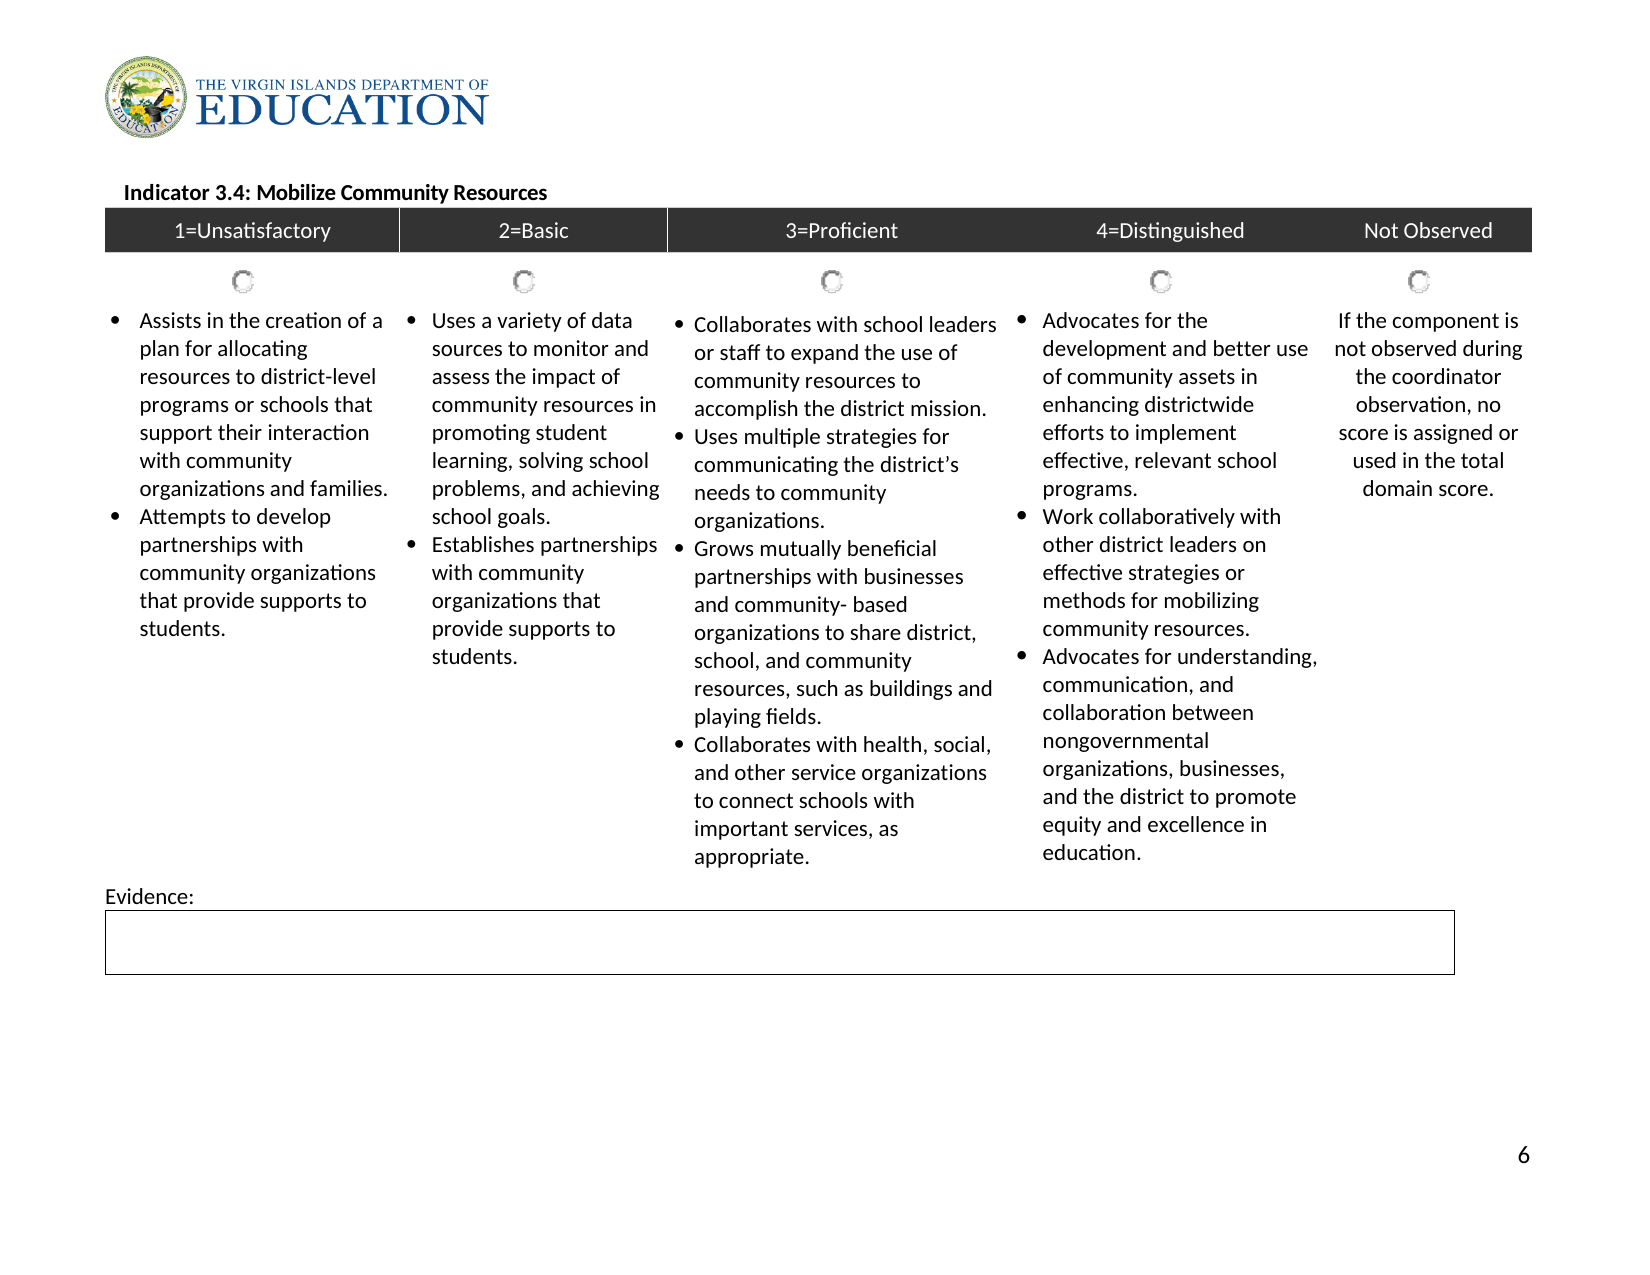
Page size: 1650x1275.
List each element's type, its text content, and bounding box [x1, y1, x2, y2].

table_cell If the component is not observed during the coordinator observation, no score is assigned or used in the total domain score. [1325, 253, 1532, 878]
text Evidence: [105, 878, 1530, 910]
table_cell Collaborates with school leaders or staff to expand the use of community resources to accomplish the district mission. Uses multiple strategies for communicating the district’s needs to community organizations. Grows mutually beneficial partnerships with businesses and community- based organizations to share district, school, and community resources, such as buildings and playing fields. Collaborates with health, social, and other service organizations to connect schools with important services, as appropriate. [668, 253, 1016, 878]
table_header 3=Proficient [668, 208, 1016, 252]
table_header 2=Basic [400, 208, 667, 252]
picture [105, 56, 493, 138]
table_header 4=Distinguished [1016, 208, 1325, 252]
table_cell Assists in the creation of a plan for allocating resources to district-level programs or schools that support their interaction with community organizations and families. Attempts to develop partnerships with community organizations that provide supports to students. [105, 253, 399, 878]
table_cell Advocates for the development and better use of community assets in enhancing districtwide efforts to implement effective, relevant school programs. Work collaboratively with other district leaders on effective strategies or methods for mobilizing community resources. Advocates for understanding, communication, and collaboration between nongovernmental organizations, businesses, and the district to promote equity and excellence in education. [1016, 253, 1325, 878]
table_cell Uses a variety of data sources to monitor and assess the impact of community resources in promoting student learning, solving school problems, and achieving school goals. Establishes partnerships with community organizations that provide supports to students. [400, 253, 667, 878]
table_header Not Observed [1325, 208, 1532, 252]
text Indicator 3.4: Mobilize Community Resources [124, 178, 1521, 207]
table_header [106, 911, 1454, 974]
table_header 1=Unsatisfactory [105, 208, 399, 252]
